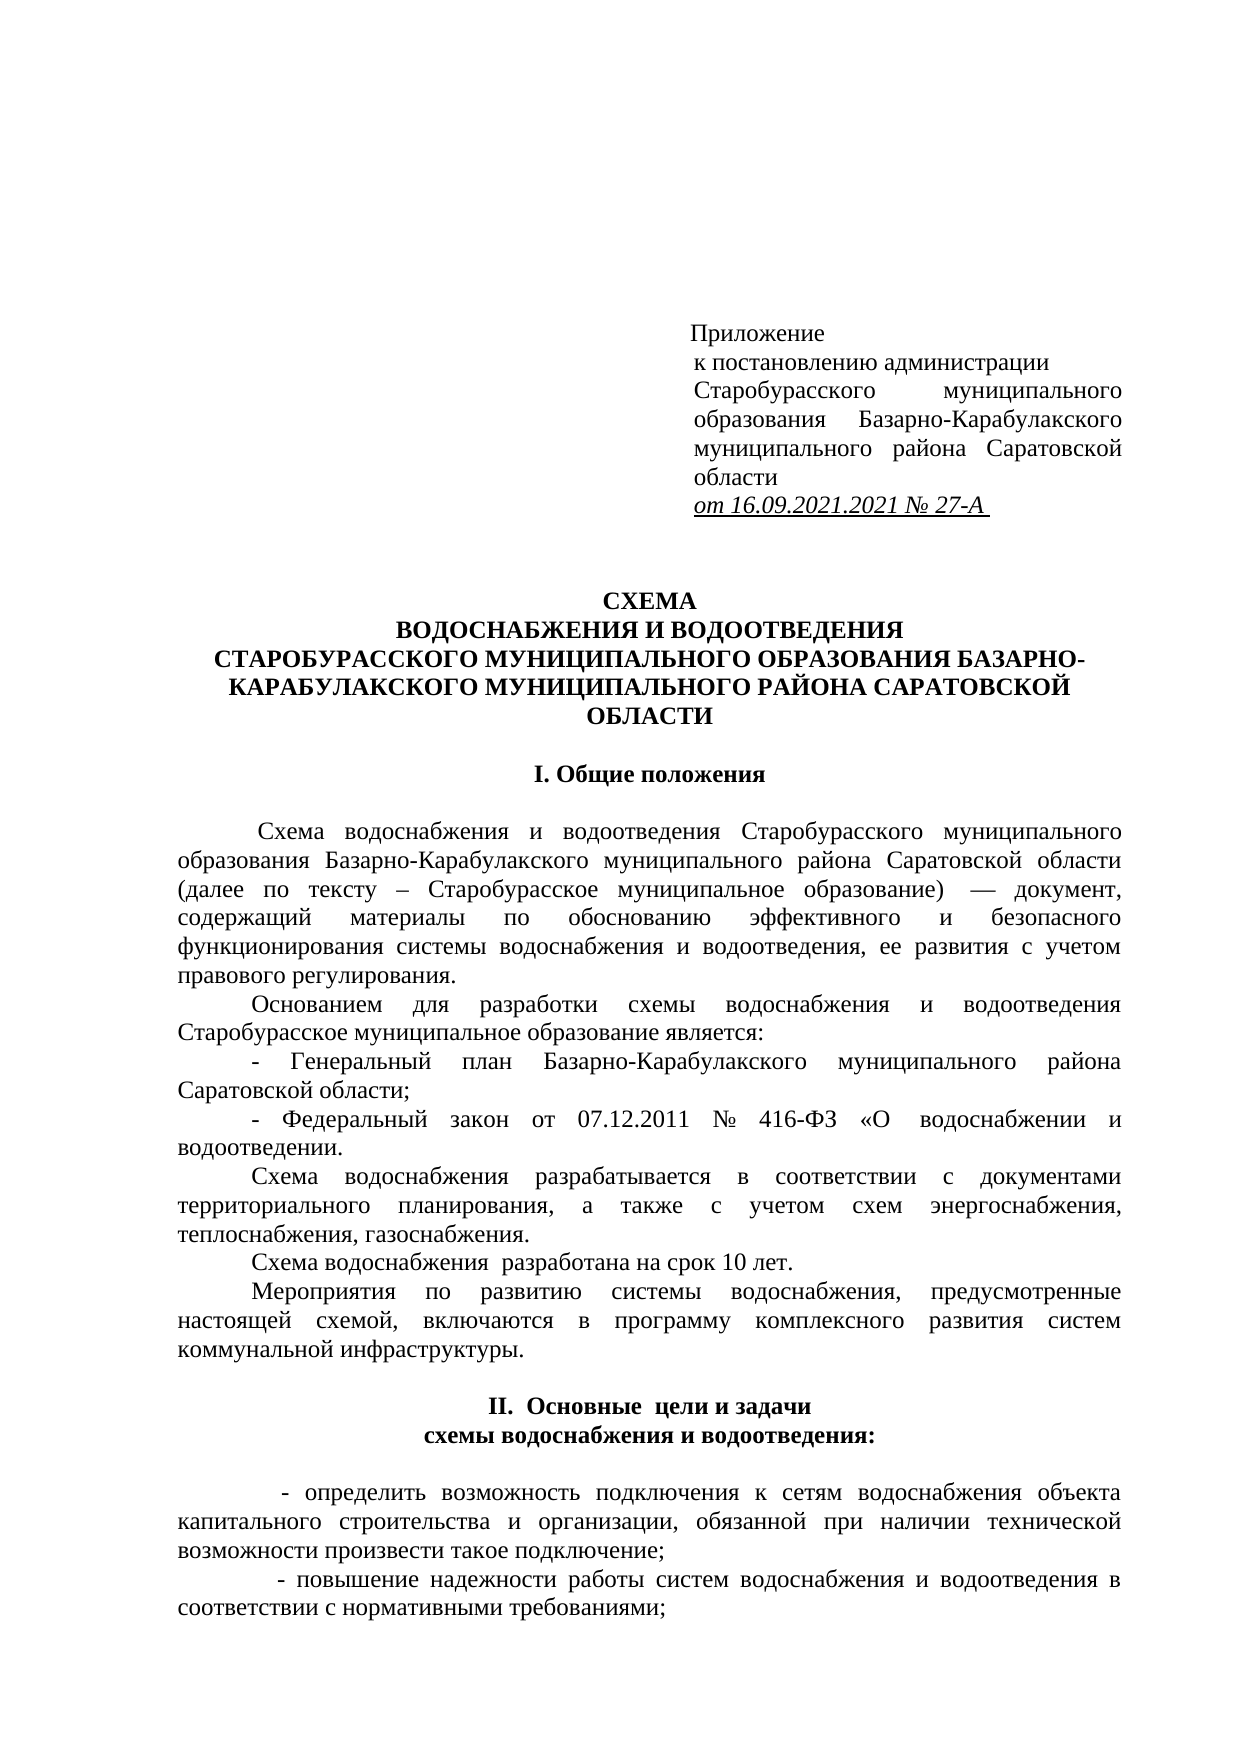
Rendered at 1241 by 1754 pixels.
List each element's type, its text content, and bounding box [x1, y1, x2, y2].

text - Генеральный план Базарно-Карабулакского муниципального района Саратовской области; [177, 1046, 1122, 1104]
text II. Основные цели и задачи [177, 1391, 1122, 1420]
text от 16.09.2021.2021 № 27-А [693, 490, 1122, 519]
text Основанием для разработки схемы водоснабжения и водоотведения Старобурасское муниципальное образование является: [177, 989, 1122, 1046]
text Мероприятия по развитию системы водоснабжения, предусмотренные настоящей схемой, включаются в программу комплексного развития систем коммунальной инфраструктуры. [177, 1276, 1122, 1362]
text ВОДОСНАБЖЕНИЯ И ВОДООТВЕДЕНИЯ [177, 615, 1122, 644]
text - определить возможность подключения к сетям водоснабжения объекта капитального строительства и организации, обязанной при наличии технической возможности произвести такое подключение; [177, 1477, 1122, 1564]
text к постановлению администрации [693, 347, 1122, 375]
text - повышение надежности работы систем водоснабжения и водоотведения в соответствии с нормативными требованиями; [177, 1564, 1122, 1621]
text схемы водоснабжения и водоотведения: [177, 1420, 1122, 1449]
text СТАРОБУРАССКОГО МУНИЦИПАЛЬНОГО ОБРАЗОВАНИЯ БАЗАРНО-КАРАБУЛАКСКОГО МУНИЦИПАЛЬНОГО РАЙОНА САРАТОВСКОЙ ОБЛАСТИ [177, 644, 1122, 730]
text Схема водоснабжения и водоотведения Старобурасского муниципального образования Базарно-Карабулакского муниципального района Саратовской области (далее по тексту – Старобурасское муниципальное образование) — документ, содержащий материалы по обоснованию эффективного и безопасного функционирования системы водоснабжения и водоотведения, ее развития с учетом правового регулирования. [177, 816, 1122, 989]
text Схема водоснабжения разработана на срок 10 лет. [177, 1247, 1122, 1276]
text Схема водоснабжения разрабатывается в соответствии с документами территориального планирования, а также с учетом схем энергоснабжения, теплоснабжения, газоснабжения. [177, 1161, 1122, 1247]
text - Федеральный закон от 07.12.2011 № 416-ФЗ «О водоснабжении и водоотведении. [177, 1104, 1122, 1161]
text I. Общие положения [177, 759, 1122, 787]
text СХЕМА [177, 586, 1122, 615]
text Приложение [177, 318, 1122, 347]
text Старобурасского муниципального образования Базарно-Карабулакского муниципального района Саратовской области [693, 375, 1122, 490]
